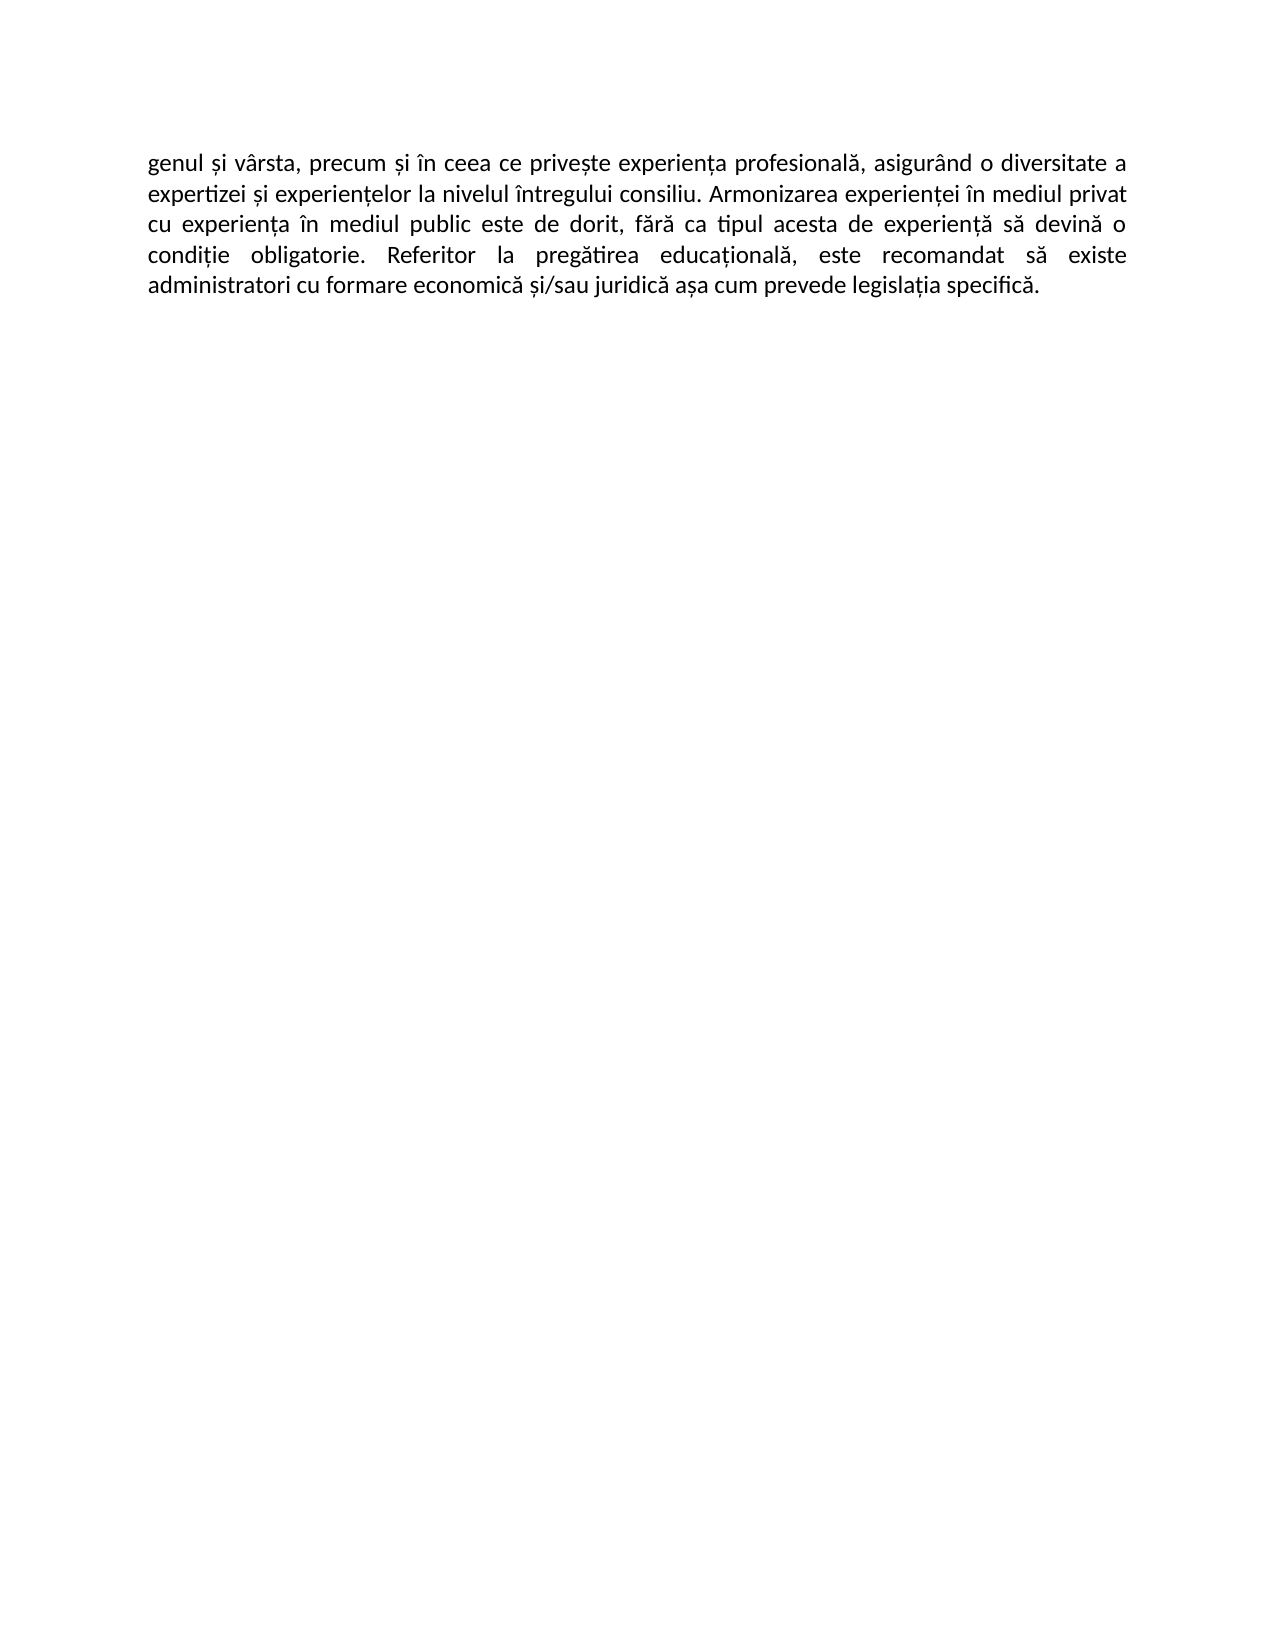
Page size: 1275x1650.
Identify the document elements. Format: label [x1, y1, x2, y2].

text [148, 148, 1127, 300]
